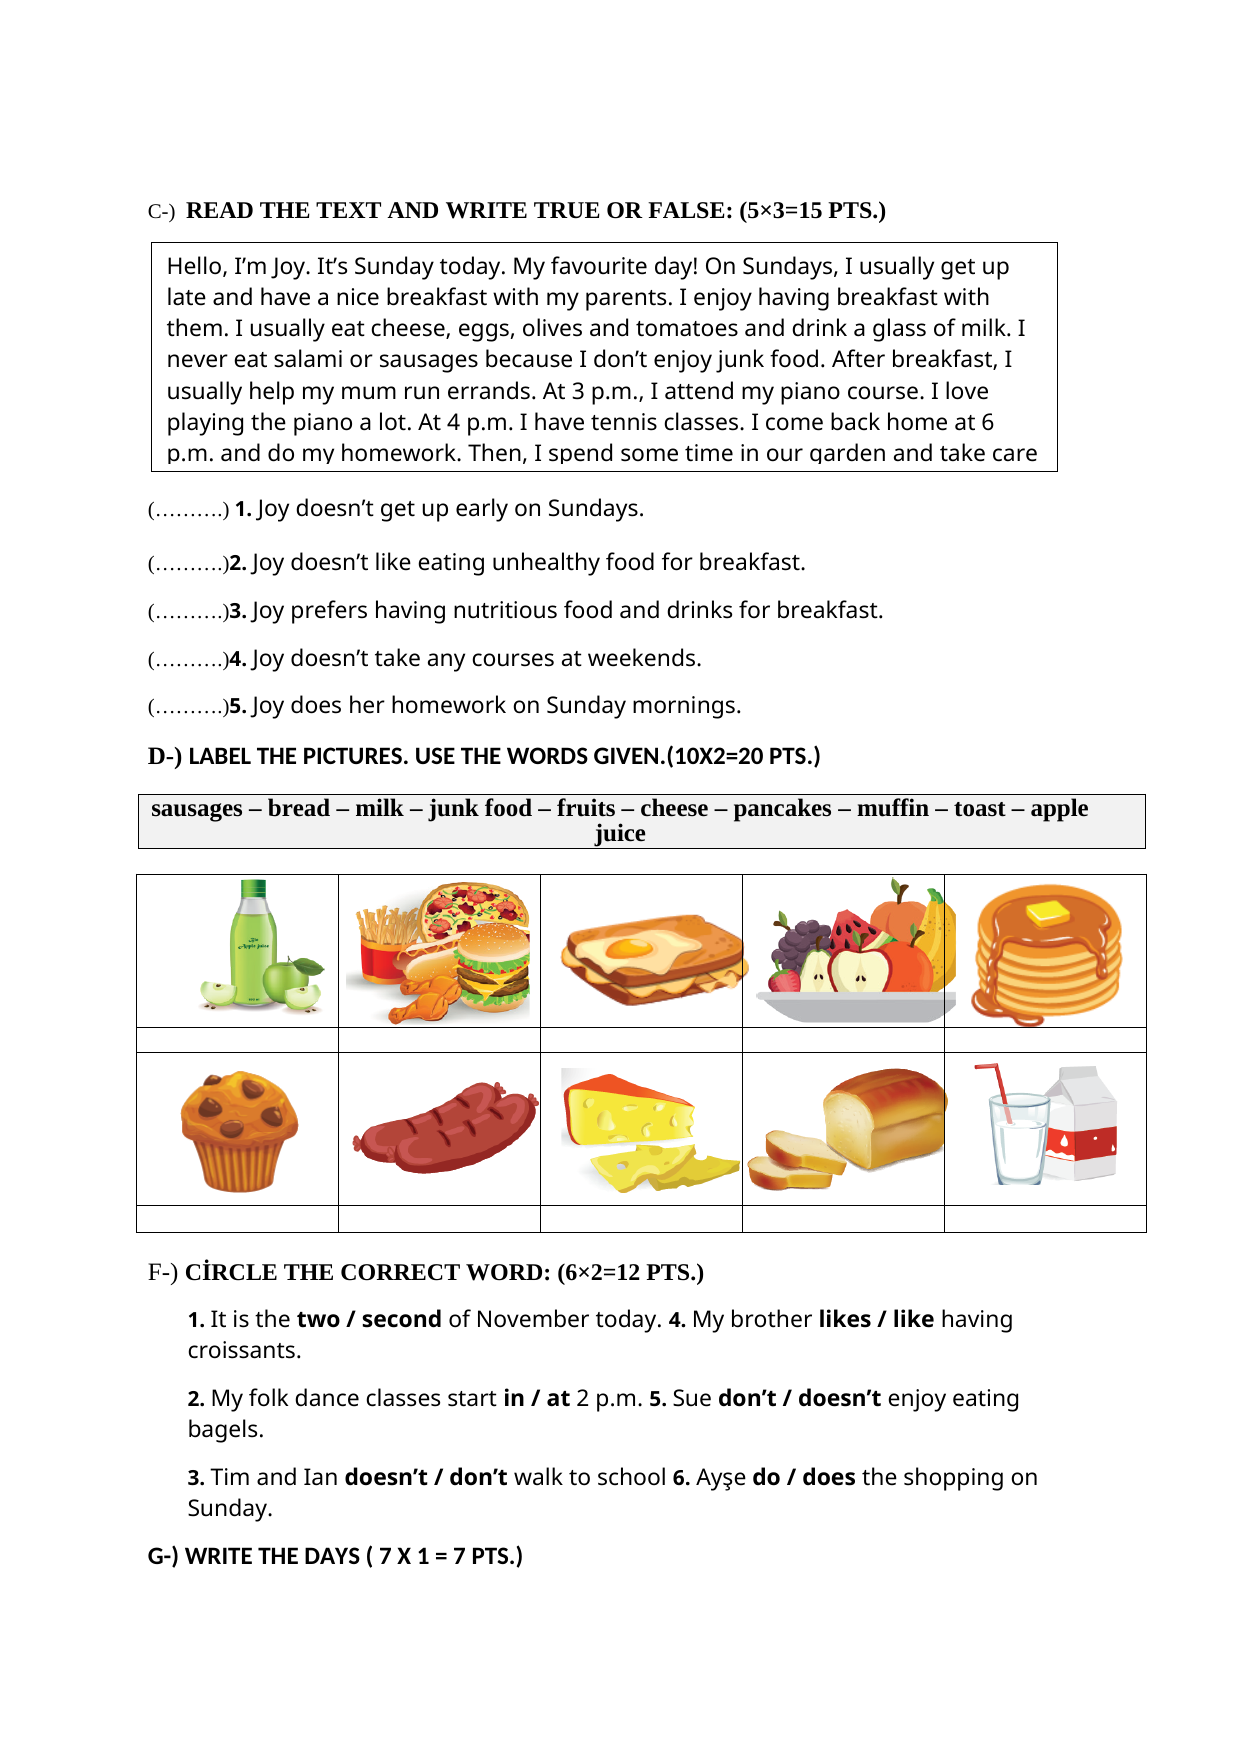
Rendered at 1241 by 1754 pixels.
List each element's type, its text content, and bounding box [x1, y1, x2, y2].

text sausages – bread – milk – junk food – fruits – cheese – pancakes – muffin – toast – apple juice [139, 795, 1145, 848]
text (……….) 1. Joy doesn’t get up early on Sundays. [148, 492, 1093, 523]
text D-) LABEL THE PICTURES. USE THE WORDS GIVEN.(10X2=20 PTS.) [148, 745, 1093, 769]
table_header [945, 875, 1146, 1027]
table_header [743, 875, 944, 1027]
table_cell [339, 1028, 540, 1052]
table_cell [743, 1206, 944, 1232]
table_cell [137, 1028, 338, 1052]
text F-) CİRCLE THE CORRECT WORD: (6×2=12 PTS.) [148, 1257, 1093, 1286]
table_header [339, 875, 540, 1027]
text 2. My folk dance classes start in / at 2 p.m. 5. Sue don’t / doesn’t enjoy eating bagels. [187, 1382, 1093, 1444]
table_cell [541, 1206, 742, 1232]
table_cell [945, 1028, 1146, 1052]
text (……….)2. Joy doesn’t like eating unhealthy food for breakfast. [148, 546, 1093, 577]
table_cell [339, 1206, 540, 1232]
text 3. Tim and Ian doesn’t / don’t walk to school 6. Ayşe do / does the shopping on Sunday. [187, 1461, 1093, 1523]
text C-) READ THE TEXT AND WRITE TRUE OR FALSE: (5×3=15 PTS.) [148, 196, 1093, 223]
table_cell [945, 1053, 1146, 1205]
text G-) WRITE THE DAYS ( 7 X 1 = 7 PTS.) [148, 1540, 1093, 1571]
table_cell [743, 1053, 944, 1205]
table_cell [541, 1028, 742, 1052]
table_cell [945, 1206, 1146, 1232]
table_cell [743, 1028, 944, 1052]
text (……….)4. Joy doesn’t take any courses at weekends. [148, 642, 1093, 673]
table_header [541, 875, 742, 1027]
text (……….)5. Joy does her homework on Sunday mornings. [148, 689, 1093, 721]
text 1. It is the two / second of November today. 4. My brother likes / like having croissants. [187, 1302, 1093, 1365]
table_cell [541, 1053, 742, 1205]
table_cell [137, 1053, 338, 1205]
table_cell [339, 1053, 540, 1205]
table_header [137, 875, 338, 1027]
text (……….)3. Joy prefers having nutritious food and drinks for breakfast. [148, 594, 1093, 625]
table_cell [137, 1206, 338, 1232]
